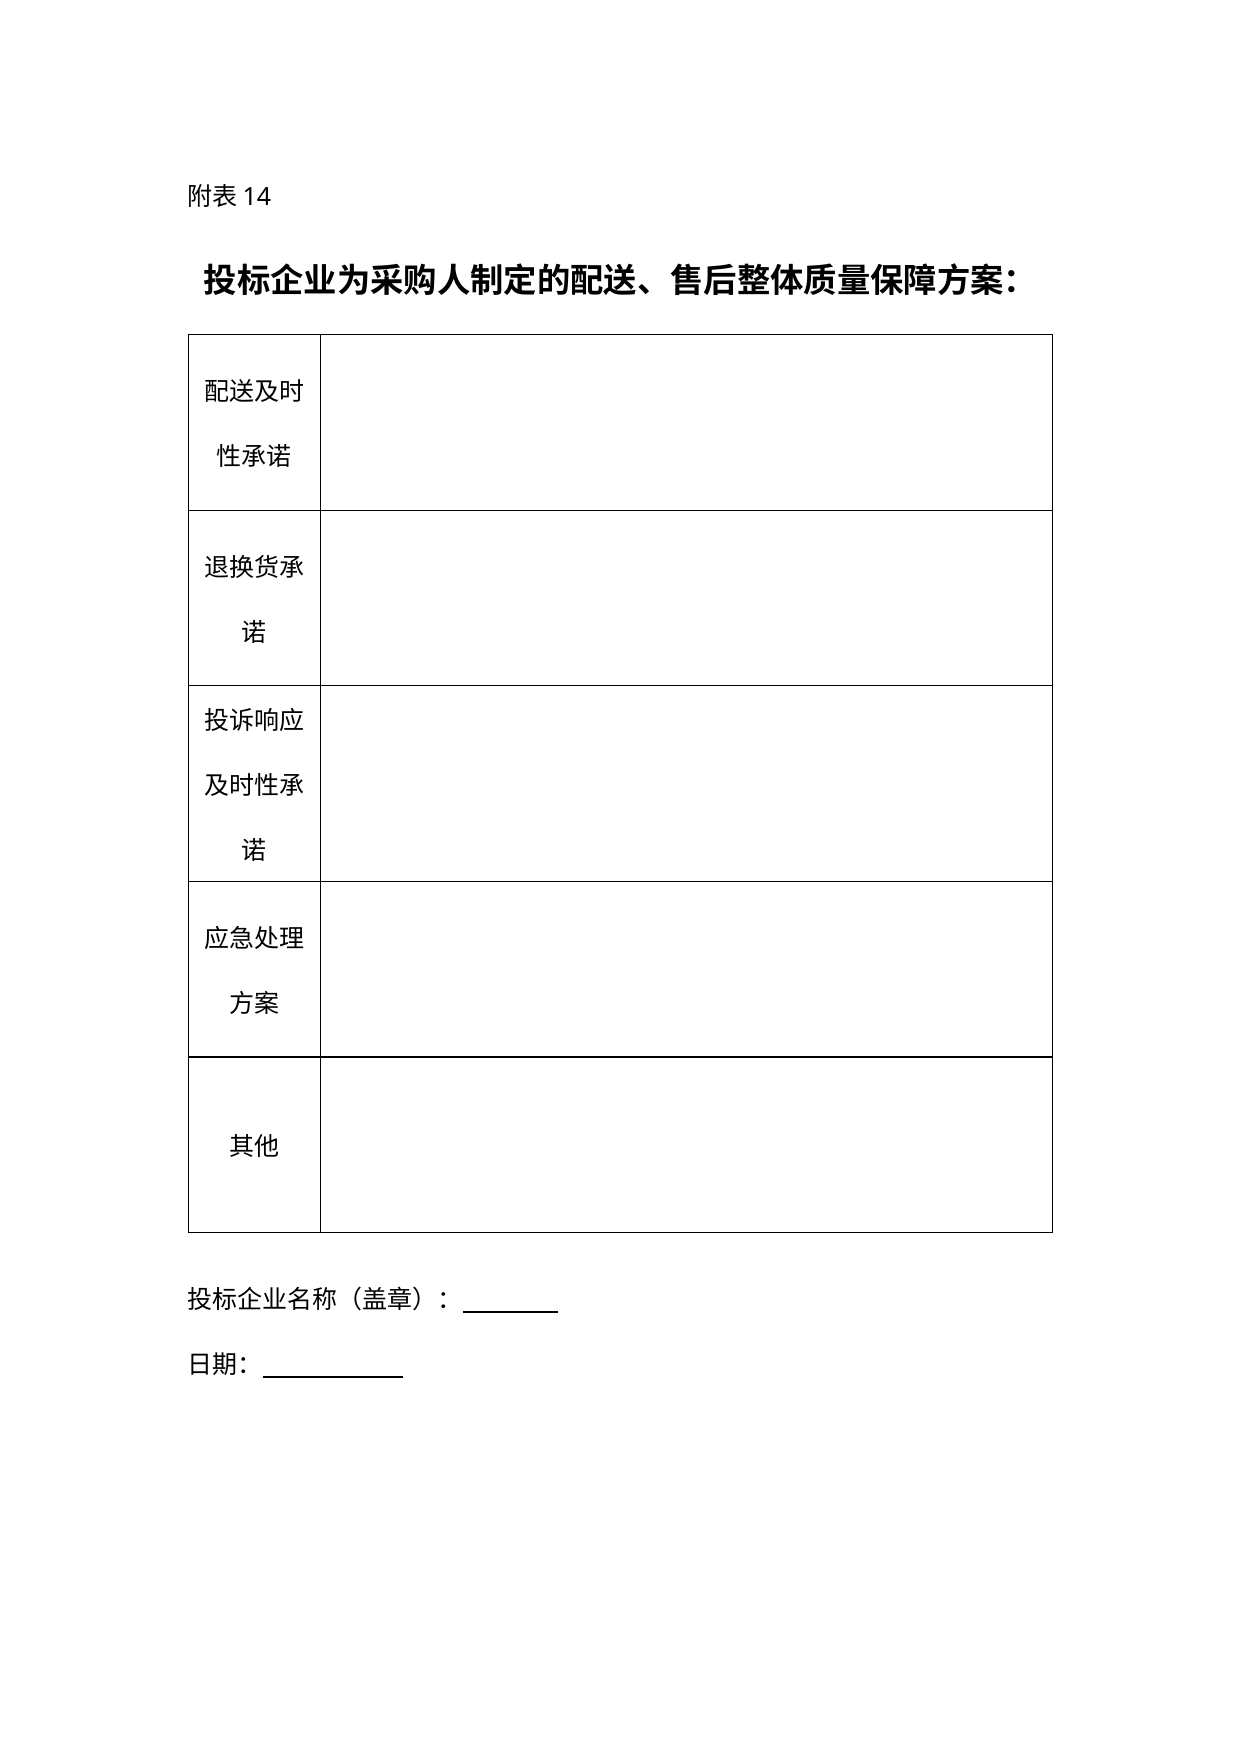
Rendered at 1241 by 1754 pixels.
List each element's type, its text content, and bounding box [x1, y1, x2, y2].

table_cell 退换货承诺 [189, 511, 320, 685]
text 日期： [187, 1330, 1053, 1395]
table_cell [321, 686, 1052, 881]
table_cell 其他 [189, 1058, 320, 1232]
text 投标企业名称（盖章）： [187, 1265, 1053, 1330]
table_cell [321, 1058, 1052, 1232]
text 附表14 [187, 162, 1053, 227]
table_header 配送及时性承诺 [189, 335, 320, 509]
table_header [321, 335, 1052, 509]
text 投标企业为采购人制定的配送、售后整体质量保障方案： [187, 245, 1053, 310]
table_cell 应急处理方案 [189, 882, 320, 1056]
table_cell 投诉响应及时性承诺 [189, 686, 320, 881]
table_cell [321, 511, 1052, 685]
table_cell [321, 882, 1052, 1056]
